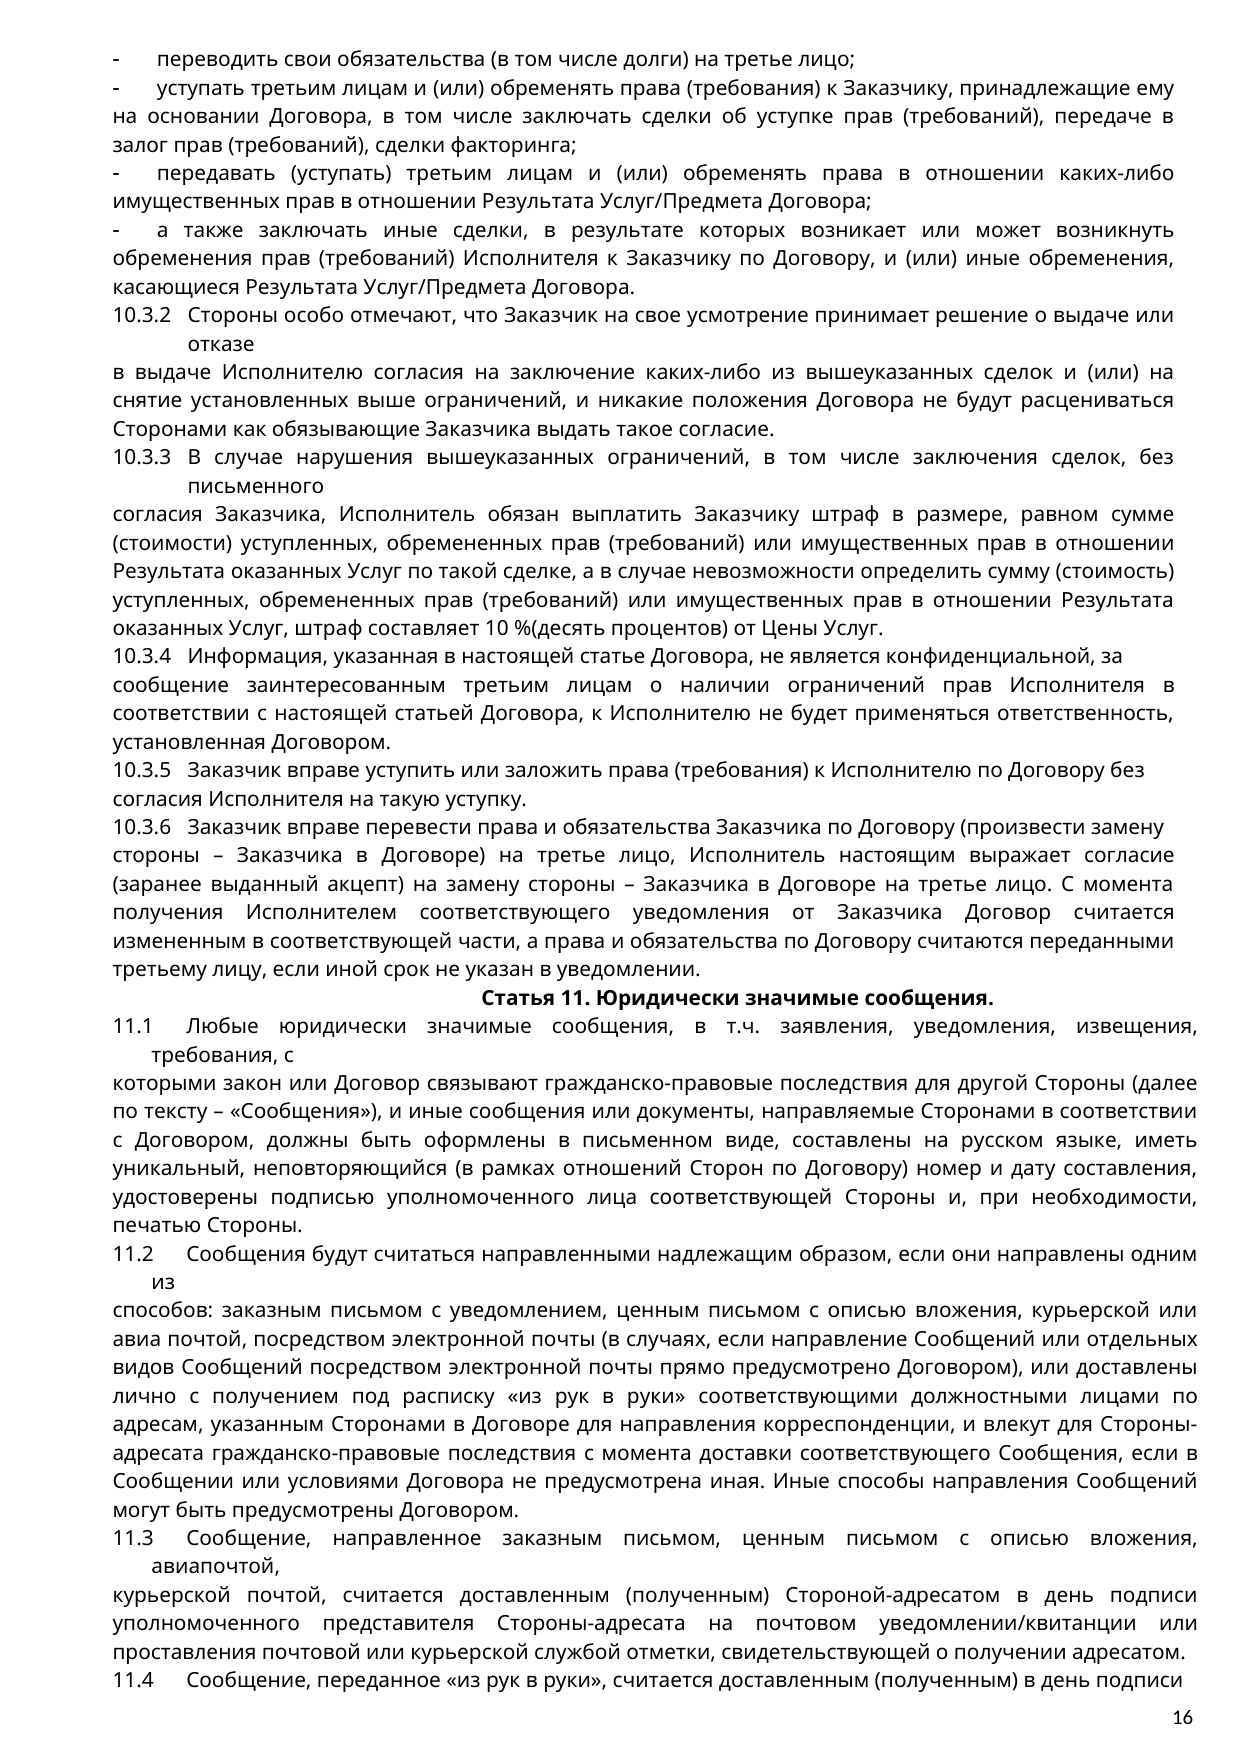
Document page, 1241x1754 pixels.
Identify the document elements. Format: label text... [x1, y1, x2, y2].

list Информация, указанная в настоящей статье Договора, не является конфиденциальной, за [112, 642, 1175, 670]
list Сообщения будут считаться направленными надлежащим образом, если они направлены одним из [112, 1239, 1199, 1296]
list Заказчик вправе перевести права и обязательства Заказчика по Договору (произвести замену [112, 812, 1175, 841]
list Сообщение, направленное заказным письмом, ценным письмом с описью вложения, авиапочтой, [112, 1523, 1199, 1580]
list Любые юридически значимые сообщения, в т.ч. заявления, уведомления, извещения, требования, с [112, 1011, 1199, 1068]
text курьерской почтой, считается доставленным (полученным) Стороной-адресатом в день подписи уполномоченного представителя Стороны-адресата на почтовом уведомлении/квитанции или проставления почтовой или курьерской службой отметки, свидетельствующей о получении адресатом. [112, 1580, 1199, 1665]
list В случае нарушения вышеуказанных ограничений, в том числе заключения сделок, без письменного [112, 442, 1175, 499]
subtitle Статья 11. Юридически значимые сообщения. [481, 983, 1175, 1011]
text согласия Заказчика, Исполнитель обязан выплатить Заказчику штраф в размере, равном сумме (стоимости) уступленных, обремененных прав (требований) или имущественных прав в отношении Результата оказанных Услуг по такой сделке, а в случае невозможности определить сумму (стоимость) уступленных, обремененных прав (требований) или имущественных прав в отношении Результата оказанных Услуг, штраф составляет 10 %(десять процентов) от Цены Услуг. [112, 499, 1175, 642]
text сообщение заинтересованным третьим лицам о наличии ограничений прав Исполнителя в соответствии с настоящей статьей Договора, к Исполнителю не будет применяться ответственность, установленная Договором. [112, 670, 1175, 755]
list Заказчик вправе уступить или заложить права (требования) к Исполнителю по Договору без [112, 755, 1175, 784]
text согласия Исполнителя на такую уступку. [112, 784, 1175, 812]
text в выдаче Исполнителю согласия на заключение каких-либо из вышеуказанных сделок и (или) на снятие установленных выше ограничений, и никакие положения Договора не будут расцениваться Сторонами как обязывающие Заказчика выдать такое согласие. [112, 357, 1175, 442]
list Сообщение, переданное «из рук в руки», считается доставленным (полученным) в день подписи [112, 1665, 1199, 1694]
text способов: заказным письмом с уведомлением, ценным письмом с описью вложения, курьерской или авиа почтой, посредством электронной почты (в случаях, если направление Сообщений или отдельных видов Сообщений посредством электронной почты прямо предусмотрено Договором), или доставлены лично с получением под расписку «из рук в руки» соответствующими должностными лицами по адресам, указанным Сторонами в Договоре для направления корреспонденции, и влекут для Стороны-адресата гражданско-правовые последствия с момента доставки соответствующего Сообщения, если в Сообщении или условиями Договора не предусмотрена иная. Иные способы направления Сообщений могут быть предусмотрены Договором. [112, 1296, 1199, 1523]
list уступать третьим лицам и (или) обременять права (требования) к Заказчику, принадлежащие ему на основании Договора, в том числе заключать сделки об уступке прав (требований), передаче в залог прав (требований), сделки факторинга; [112, 73, 1175, 158]
list а также заключать иные сделки, в результате которых возникает или может возникнуть обременения прав (требований) Исполнителя к Заказчику по Договору, и (или) иные обременения, касающиеся Результата Услуг/Предмета Договора. [112, 215, 1175, 300]
text стороны – Заказчика в Договоре) на третье лицо, Исполнитель настоящим выражает согласие (заранее выданный акцепт) на замену стороны – Заказчика в Договоре на третье лицо. С момента получения Исполнителем соответствующего уведомления от Заказчика Договор считается измененным в соответствующей части, а права и обязательства по Договору считаются переданными третьему лицу, если иной срок не указан в уведомлении. [112, 841, 1175, 983]
list переводить свои обязательства (в том числе долги) на третье лицо; [112, 44, 1175, 73]
list передавать (уступать) третьим лицам и (или) обременять права в отношении каких-либо имущественных прав в отношении Результата Услуг/Предмета Договора; [112, 158, 1175, 215]
text которыми закон или Договор связывают гражданско-правовые последствия для другой Стороны (далее по тексту – «Сообщения»), и иные сообщения или документы, направляемые Сторонами в соответствии с Договором, должны быть оформлены в письменном виде, составлены на русском языке, иметь уникальный, неповторяющийся (в рамках отношений Сторон по Договору) номер и дату составления, удостоверены подписью уполномоченного лица соответствующей Стороны и, при необходимости, печатью Стороны. [112, 1068, 1199, 1239]
list Стороны особо отмечают, что Заказчик на свое усмотрение принимает решение о выдаче или отказе [112, 300, 1175, 357]
